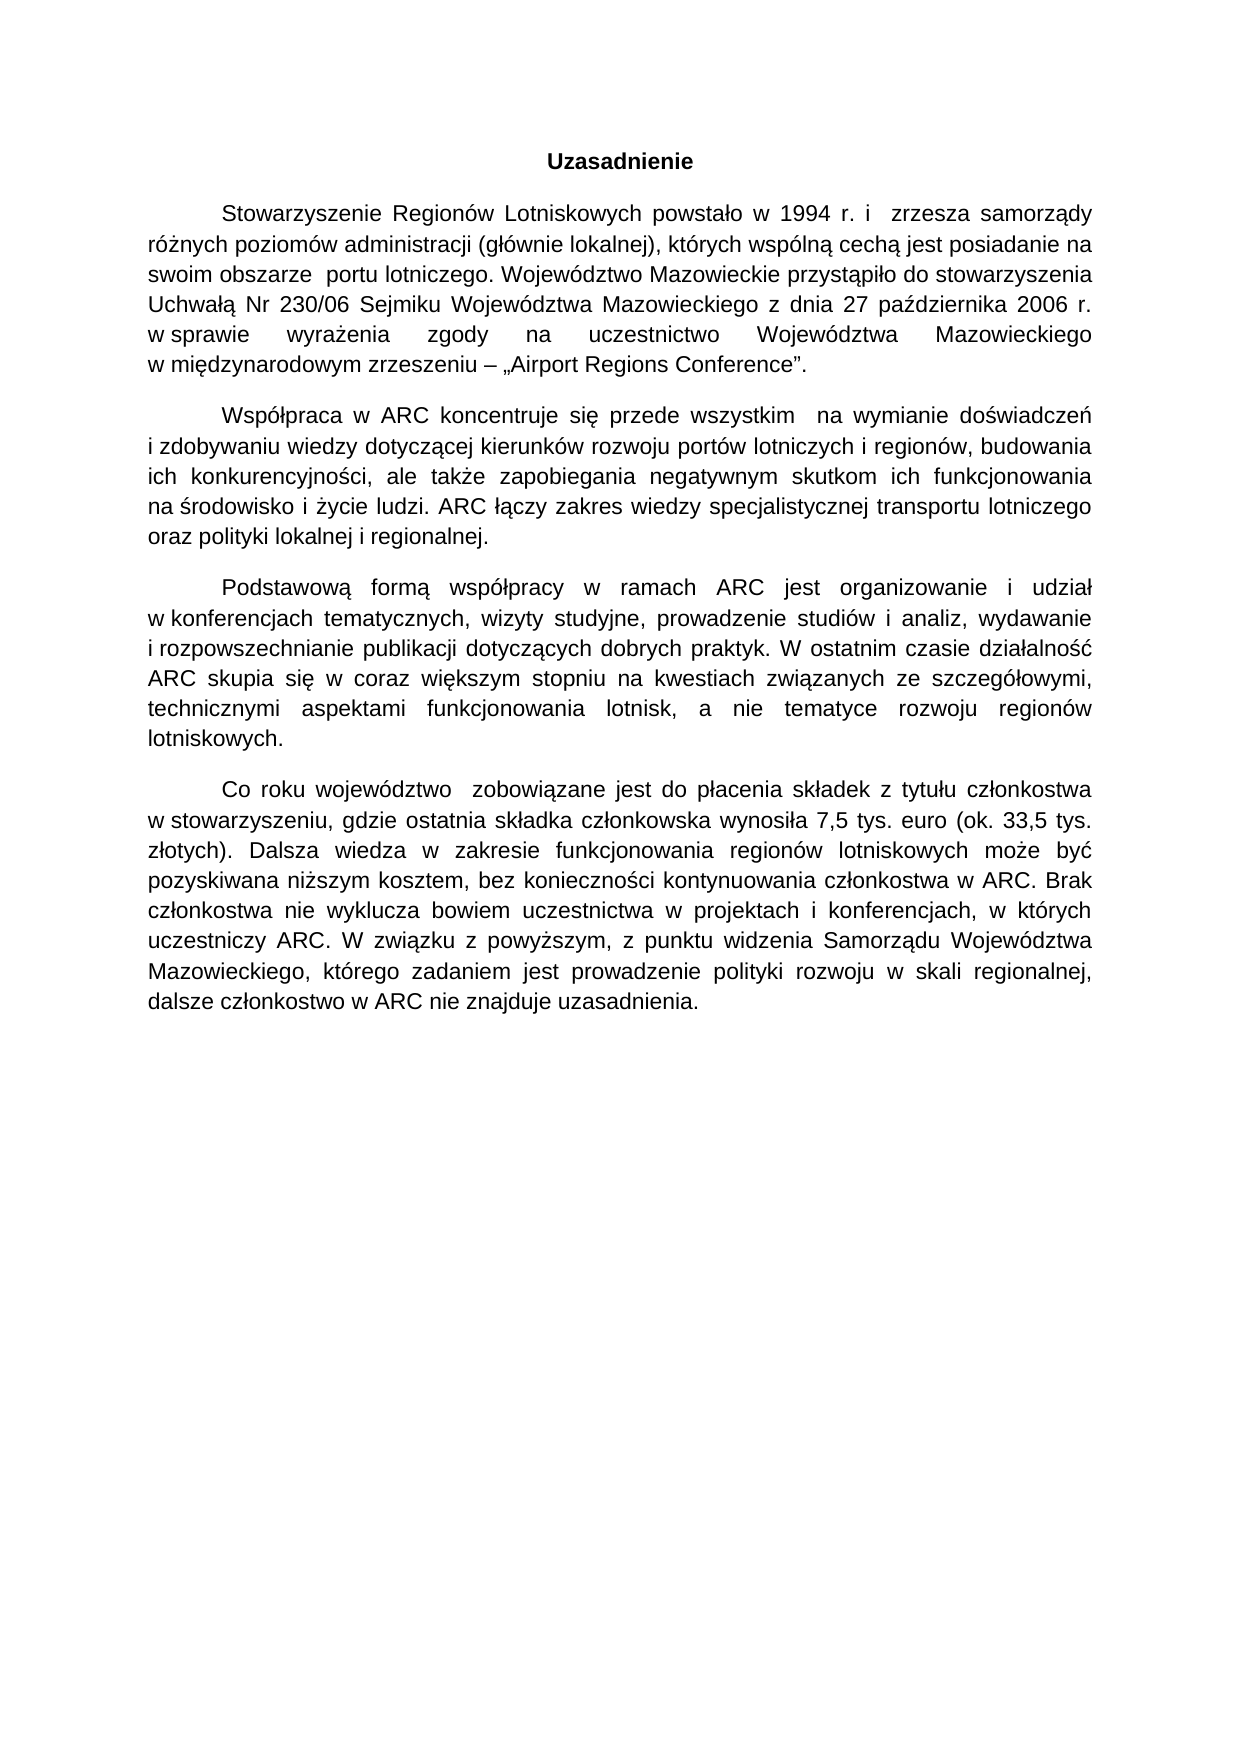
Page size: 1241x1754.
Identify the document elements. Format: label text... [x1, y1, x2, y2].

text Uzasadnienie [148, 148, 1093, 174]
text Co roku województwo zobowiązane jest do płacenia składek z tytułu członkostwa w stowarzyszeniu, gdzie ostatnia składka członkowska wynosiła 7,5 tys. euro (ok. 33,5 tys. złotych). Dalsza wiedza w zakresie funkcjonowania regionów lotniskowych może być pozyskiwana niższym kosztem, bez konieczności kontynuowania członkostwa w ARC. Brak członkostwa nie wyklucza bowiem uczestnictwa w projektach i konferencjach, w których uczestniczy ARC. W związku z powyższym, z punktu widzenia Samorządu Województwa Mazowieckiego, którego zadaniem jest prowadzenie polityki rozwoju w skali regionalnej, dalsze członkostwo w ARC nie znajduje uzasadnienia. [148, 776, 1093, 1014]
text Podstawową formą współpracy w ramach ARC jest organizowanie i udział w konferencjach tematycznych, wizyty studyjne, prowadzenie studiów i analiz, wydawanie i rozpowszechnianie publikacji dotyczących dobrych praktyk. W ostatnim czasie działalność ARC skupia się w coraz większym stopniu na kwestiach związanych ze szczegółowymi, technicznymi aspektami funkcjonowania lotnisk, a nie tematyce rozwoju regionów lotniskowych. [148, 574, 1093, 752]
text Współpraca w ARC koncentruje się przede wszystkim na wymianie doświadczeń i zdobywaniu wiedzy dotyczącej kierunków rozwoju portów lotniczych i regionów, budowania ich konkurencyjności, ale także zapobiegania negatywnym skutkom ich funkcjonowania na środowisko i życie ludzi. ARC łączy zakres wiedzy specjalistycznej transportu lotniczego oraz polityki lokalnej i regionalnej. [148, 402, 1093, 549]
text Stowarzyszenie Regionów Lotniskowych powstało w 1994 r. i zrzesza samorządy różnych poziomów administracji (głównie lokalnej), których wspólną cechą jest posiadanie na swoim obszarze portu lotniczego. Województwo Mazowieckie przystąpiło do stowarzyszenia Uchwałą Nr 230/06 Sejmiku Województwa Mazowieckiego z dnia 27 października 2006 r. w sprawie wyrażenia zgody na uczestnictwo Województwa Mazowieckiego w międzynarodowym zrzeszeniu – „Airport Regions Conference”. [148, 200, 1093, 378]
